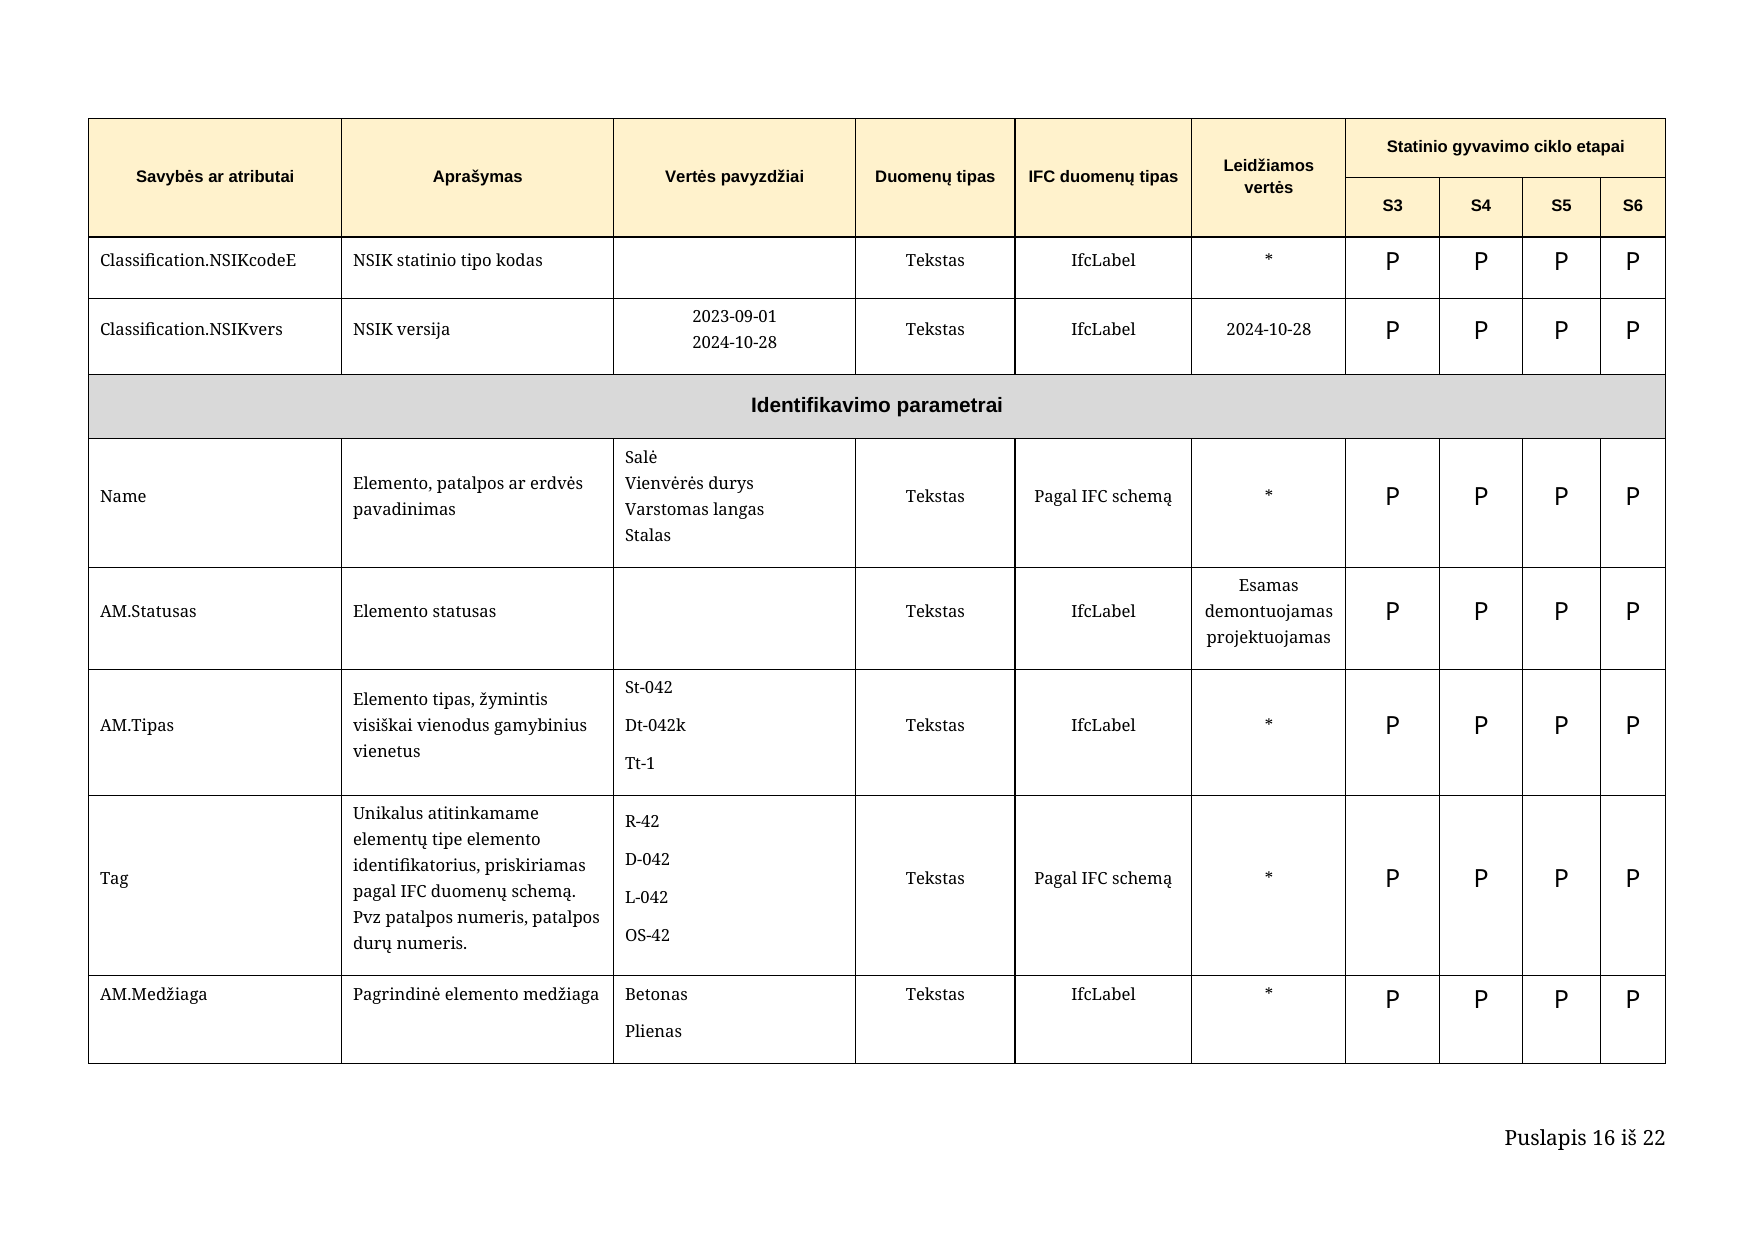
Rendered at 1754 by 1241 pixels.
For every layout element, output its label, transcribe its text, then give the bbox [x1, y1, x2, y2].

table_cell Elemento tipas, žymintis visiškai vienodus gamybinius vienetus [342, 670, 613, 795]
table_cell Salė Vienvėrės durys Varstomas langas Stalas [614, 439, 855, 567]
table_cell Tekstas [856, 439, 1014, 567]
table_cell P [1601, 976, 1665, 1063]
table_cell AM.Medžiaga [89, 976, 341, 1063]
table_cell P [1440, 568, 1522, 669]
table_cell IfcLabel [1016, 670, 1191, 795]
table_cell P [1523, 670, 1600, 795]
table_cell Unikalus atitinkamame elementų tipe elemento identifikatorius, priskiriamas pagal IFC duomenų schemą. Pvz patalpos numeris, patalpos durų numeris. [342, 796, 613, 975]
table_cell P [1601, 670, 1665, 795]
table_cell P [1346, 568, 1439, 669]
table_cell P [1440, 796, 1522, 975]
table_cell Identifikavimo parametrai [89, 375, 1665, 438]
table_header Statinio gyvavimo ciklo etapai [1346, 119, 1665, 177]
table_cell P [1601, 299, 1665, 374]
table_header Vertės pavyzdžiai [614, 119, 855, 236]
table_cell P [1346, 670, 1439, 795]
table_cell [614, 238, 855, 298]
table_cell Tekstas [856, 976, 1014, 1063]
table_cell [614, 976, 855, 1063]
table_cell Elemento statusas [342, 568, 613, 669]
table_cell P [1523, 796, 1600, 975]
table_cell Pagal IFC schemą [1016, 439, 1191, 567]
table_cell 2023-09-01 2024-10-28 [614, 299, 855, 374]
table_cell [614, 568, 855, 669]
table_cell Tekstas [856, 568, 1014, 669]
table_header Aprašymas [342, 119, 613, 236]
table_cell R-42 D-042 L-042 OS-42 [614, 796, 855, 975]
table_cell Classification.NSIKvers [89, 299, 341, 374]
table_cell Classification.NSIKcodeE [89, 238, 341, 298]
table_header IFC duomenų tipas [1016, 119, 1191, 236]
table_cell P [1523, 439, 1600, 567]
table_cell P [1601, 238, 1665, 298]
table_cell P [1601, 568, 1665, 669]
table_cell S3 [1346, 178, 1439, 236]
table_cell P [1601, 796, 1665, 975]
table_cell * [1192, 238, 1345, 298]
table_cell Pagal IFC schemą [1016, 796, 1191, 975]
table_cell AM.Tipas [89, 670, 341, 795]
table_cell Pagrindinė elemento medžiaga [342, 976, 613, 1063]
table_cell P [1440, 439, 1522, 567]
table_cell IfcLabel [1016, 238, 1191, 298]
table_cell 2024-10-28 [1192, 299, 1345, 374]
table_cell Name [89, 439, 341, 567]
table_cell Elemento, patalpos ar erdvės pavadinimas [342, 439, 613, 567]
table_cell St-042 Dt-042k Tt-1 [614, 670, 855, 795]
table_cell Esamas demontuojamas projektuojamas [1192, 568, 1345, 669]
table_cell P [1440, 238, 1522, 298]
table_cell AM.Statusas [89, 568, 341, 669]
table_cell P [1346, 976, 1439, 1063]
table_cell P [1523, 568, 1600, 669]
table_cell P [1440, 976, 1522, 1063]
table_cell P [1523, 238, 1600, 298]
table_cell * [1192, 976, 1345, 1063]
table_cell P [1346, 299, 1439, 374]
table_cell P [1346, 238, 1439, 298]
table_header Duomenų tipas [856, 119, 1014, 236]
table_cell P [1523, 299, 1600, 374]
table_header Leidžiamos vertės [1192, 119, 1345, 236]
table_cell P [1440, 299, 1522, 374]
table_cell * [1192, 439, 1345, 567]
table_cell S6 [1601, 178, 1665, 236]
table_cell S4 [1440, 178, 1522, 236]
table_cell Tekstas [856, 238, 1014, 298]
table_cell S5 [1523, 178, 1600, 236]
table_cell P [1440, 670, 1522, 795]
table_cell P [1346, 796, 1439, 975]
table_cell P [1346, 439, 1439, 567]
table_cell P [1523, 976, 1600, 1063]
table_cell NSIK statinio tipo kodas [342, 238, 613, 298]
table_cell * [1192, 670, 1345, 795]
table_cell Tekstas [856, 299, 1014, 374]
table_cell Tekstas [856, 796, 1014, 975]
table_cell Tag [89, 796, 341, 975]
table_cell IfcLabel [1016, 299, 1191, 374]
table_cell Tekstas [856, 670, 1014, 795]
table_cell NSIK versija [342, 299, 613, 374]
table_cell IfcLabel [1016, 976, 1191, 1063]
table_cell * [1192, 796, 1345, 975]
table_cell P [1601, 439, 1665, 567]
table_cell IfcLabel [1016, 568, 1191, 669]
table_header Savybės ar atributai [89, 119, 341, 236]
